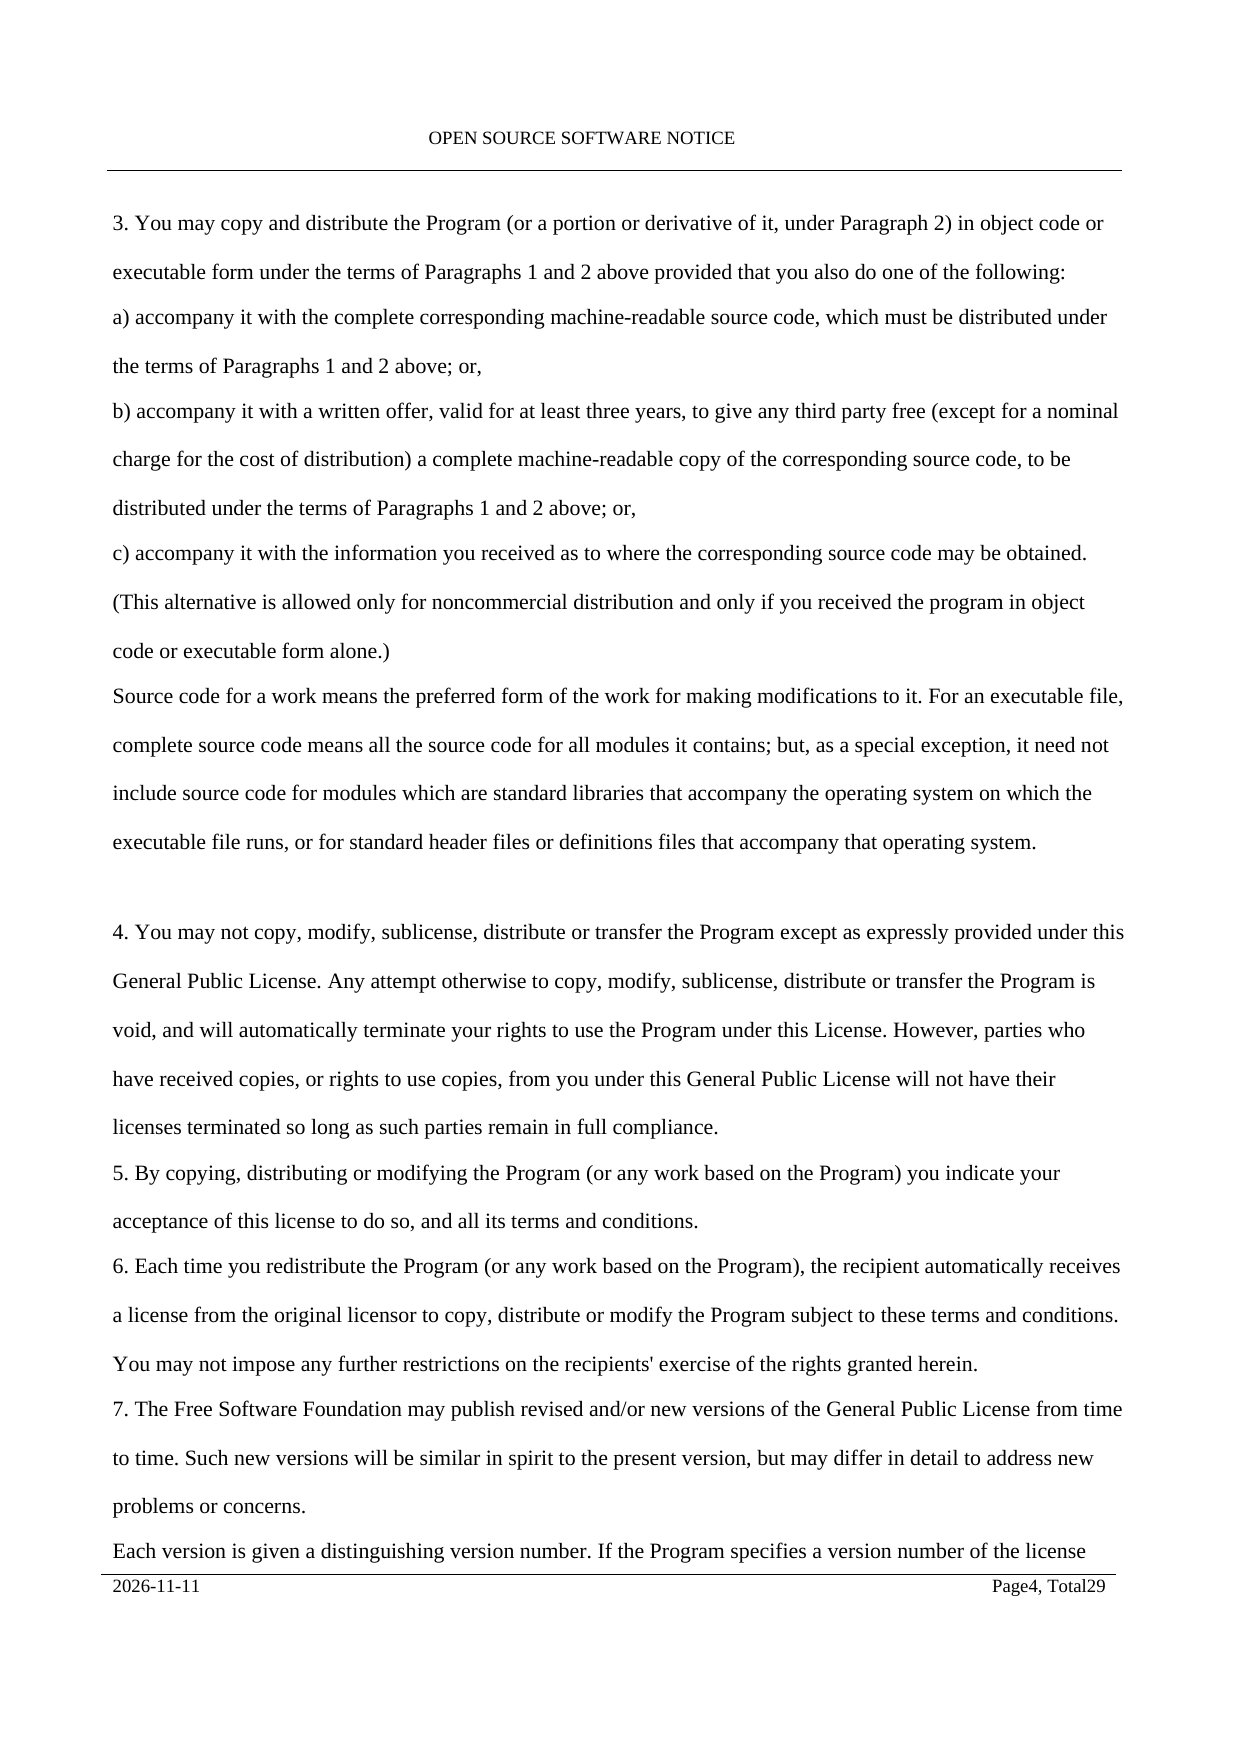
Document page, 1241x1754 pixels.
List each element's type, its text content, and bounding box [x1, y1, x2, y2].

text 5. By copying, distributing or modifying the Program (or any work based on the Program) you indicate your acceptance of this license to do so, and all its terms and conditions. [112, 1156, 1128, 1237]
text 7. The Free Software Foundation may publish revised and/or new versions of the General Public License from time to time. Such new versions will be similar in spirit to the present version, but may differ in detail to address new problems or concerns. [112, 1392, 1128, 1522]
text c) accompany it with the information you received as to where the corresponding source code may be obtained. (This alternative is allowed only for noncommercial distribution and only if you received the program in object code or executable form alone.) [112, 537, 1128, 667]
text 6. Each time you redistribute the Program (or any work based on the Program), the recipient automatically receives a license from the original licensor to copy, distribute or modify the Program subject to these terms and conditions. You may not impose any further restrictions on the recipients' exercise of the rights granted herein. [112, 1250, 1128, 1380]
text 4. You may not copy, modify, sublicense, distribute or transfer the Program except as expressly provided under this General Public License. Any attempt otherwise to copy, modify, sublicense, distribute or transfer the Program is void, and will automatically terminate your rights to use the Program under this License. However, parties who have received copies, or rights to use copies, from you under this General Public License will not have their licenses terminated so long as such parties remain in full compliance. [112, 916, 1128, 1143]
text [112, 1535, 1128, 1567]
text a) accompany it with the complete corresponding machine-readable source code, which must be distributed under the terms of Paragraphs 1 and 2 above; or, [112, 300, 1128, 381]
text Source code for a work means the preferred form of the work for making modifications to it. For an executable file, complete source code means all the source code for all modules it contains; but, as a special exception, it need not include source code for modules which are standard libraries that accompany the operating system on which the executable file runs, or for standard header files or definitions files that accompany that operating system. [112, 679, 1128, 858]
text 3. You may copy and distribute the Program (or a portion or derivative of it, under Paragraph 2) in object code or executable form under the terms of Paragraphs 1 and 2 above provided that you also do one of the following: [112, 206, 1128, 288]
text b) accompany it with a written offer, valid for at least three years, to give any third party free (except for a nominal charge for the cost of distribution) a complete machine-readable copy of the corresponding source code, to be distributed under the terms of Paragraphs 1 and 2 above; or, [112, 394, 1128, 524]
